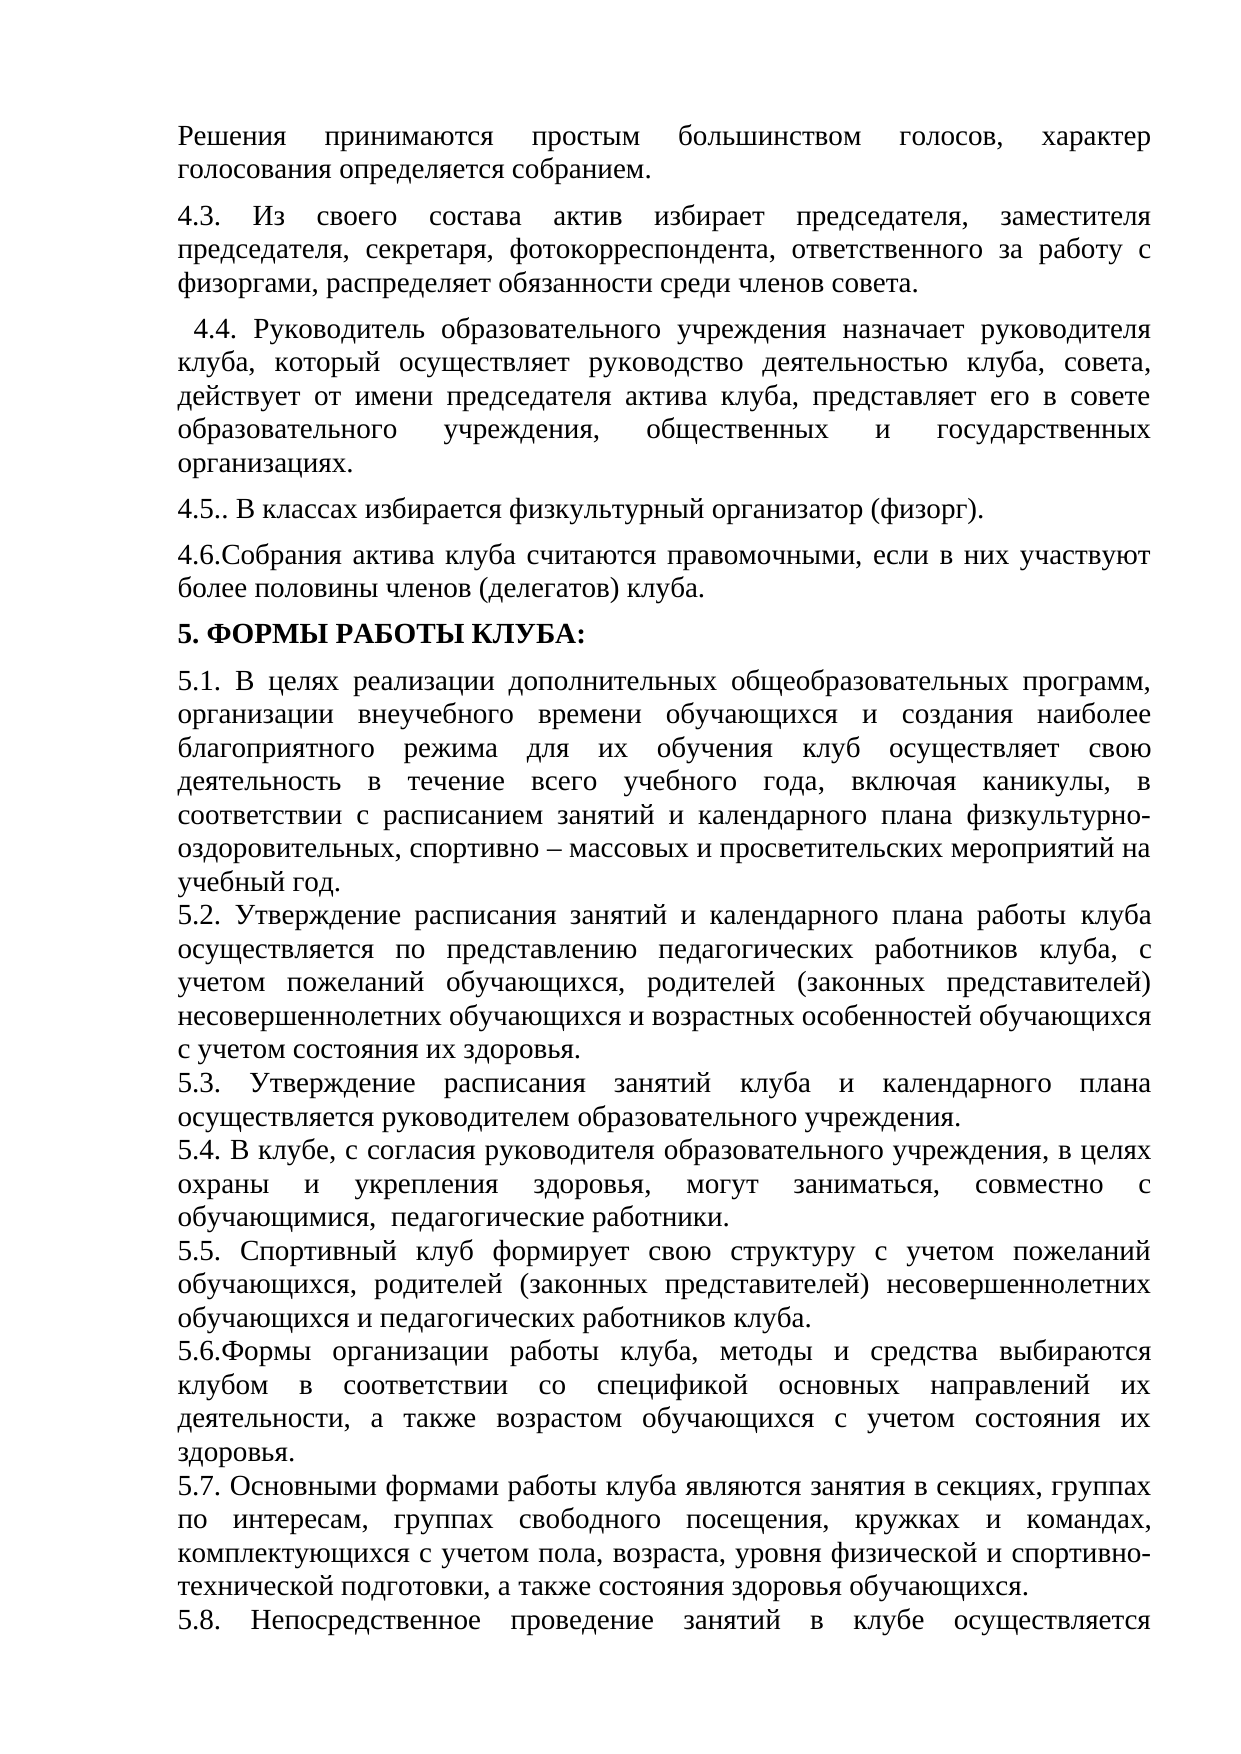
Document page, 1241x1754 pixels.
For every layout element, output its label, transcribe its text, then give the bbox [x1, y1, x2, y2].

text 5.4. В клубе, с согласия руководителя образовательного учреждения, в целях охраны и укрепления здоровья, могут заниматься, совместно с обучающимися, педагогические работники. [177, 1132, 1152, 1233]
text 5.1. В целях реализации дополнительных общеобразовательных программ, организации внеучебного времени обучающихся и создания наиболее благоприятного режима для их обучения клуб осуществляет свою деятельность в течение всего учебного года, включая каникулы, в соответствии с расписанием занятий и календарного плана физкультурно-оздоровительных, спортивно – массовых и просветительских мероприятий на учебный год. [177, 663, 1152, 897]
text 5.3. Утверждение расписания занятий клуба и календарного плана осуществляется руководителем образовательного учреждения. [177, 1065, 1152, 1132]
text 5. ФОРМЫ РАБОТЫ КЛУБА: [177, 617, 1152, 650]
text 4.6.Собрания актива клуба считаются правомочными, если в них участвуют более половины членов (делегатов) клуба. [177, 537, 1152, 604]
text 5.7. Основными формами работы клуба являются занятия в секциях, группах по интересам, группах свободного посещения, кружках и командах, комплектующихся с учетом пола, возраста, уровня физической и спортивно-технической подготовки, а также состояния здоровья обучающихся. [177, 1468, 1152, 1602]
text 5.5. Спортивный клуб формирует свою структуру с учетом пожеланий обучающихся, родителей (законных представителей) несовершеннолетних обучающихся и педагогических работников клуба. [177, 1233, 1152, 1333]
text 5.6.Формы организации работы клуба, методы и средства выбираются клубом в соответствии со спецификой основных направлений их деятельности, а также возрастом обучающихся с учетом состояния их здоровья. [177, 1333, 1152, 1468]
text 5.2. Утверждение расписания занятий и календарного плана работы клуба осуществляется по представлению педагогических работников клуба, с учетом пожеланий обучающихся, родителей (законных представителей) несовершеннолетних обучающихся и возрастных особенностей обучающихся с учетом состояния их здоровья. [177, 897, 1152, 1065]
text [177, 118, 1152, 185]
text 4.4. Руководитель образовательного учреждения назначает руководителя клуба, который осуществляет руководство деятельностью клуба, совета, действует от имени председателя актива клуба, представляет его в совете образовательного учреждения, общественных и государственных организациях. [177, 311, 1152, 478]
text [177, 1602, 1152, 1635]
text 4.3. Из своего состава актив избирает председателя, заместителя председателя, секретаря, фотокорреспондента, ответственного за работу с физоргами, распределяет обязанности среди членов совета. [177, 198, 1152, 298]
text 4.5.. В классах избирается физкультурный организатор (физорг). [177, 491, 1152, 524]
